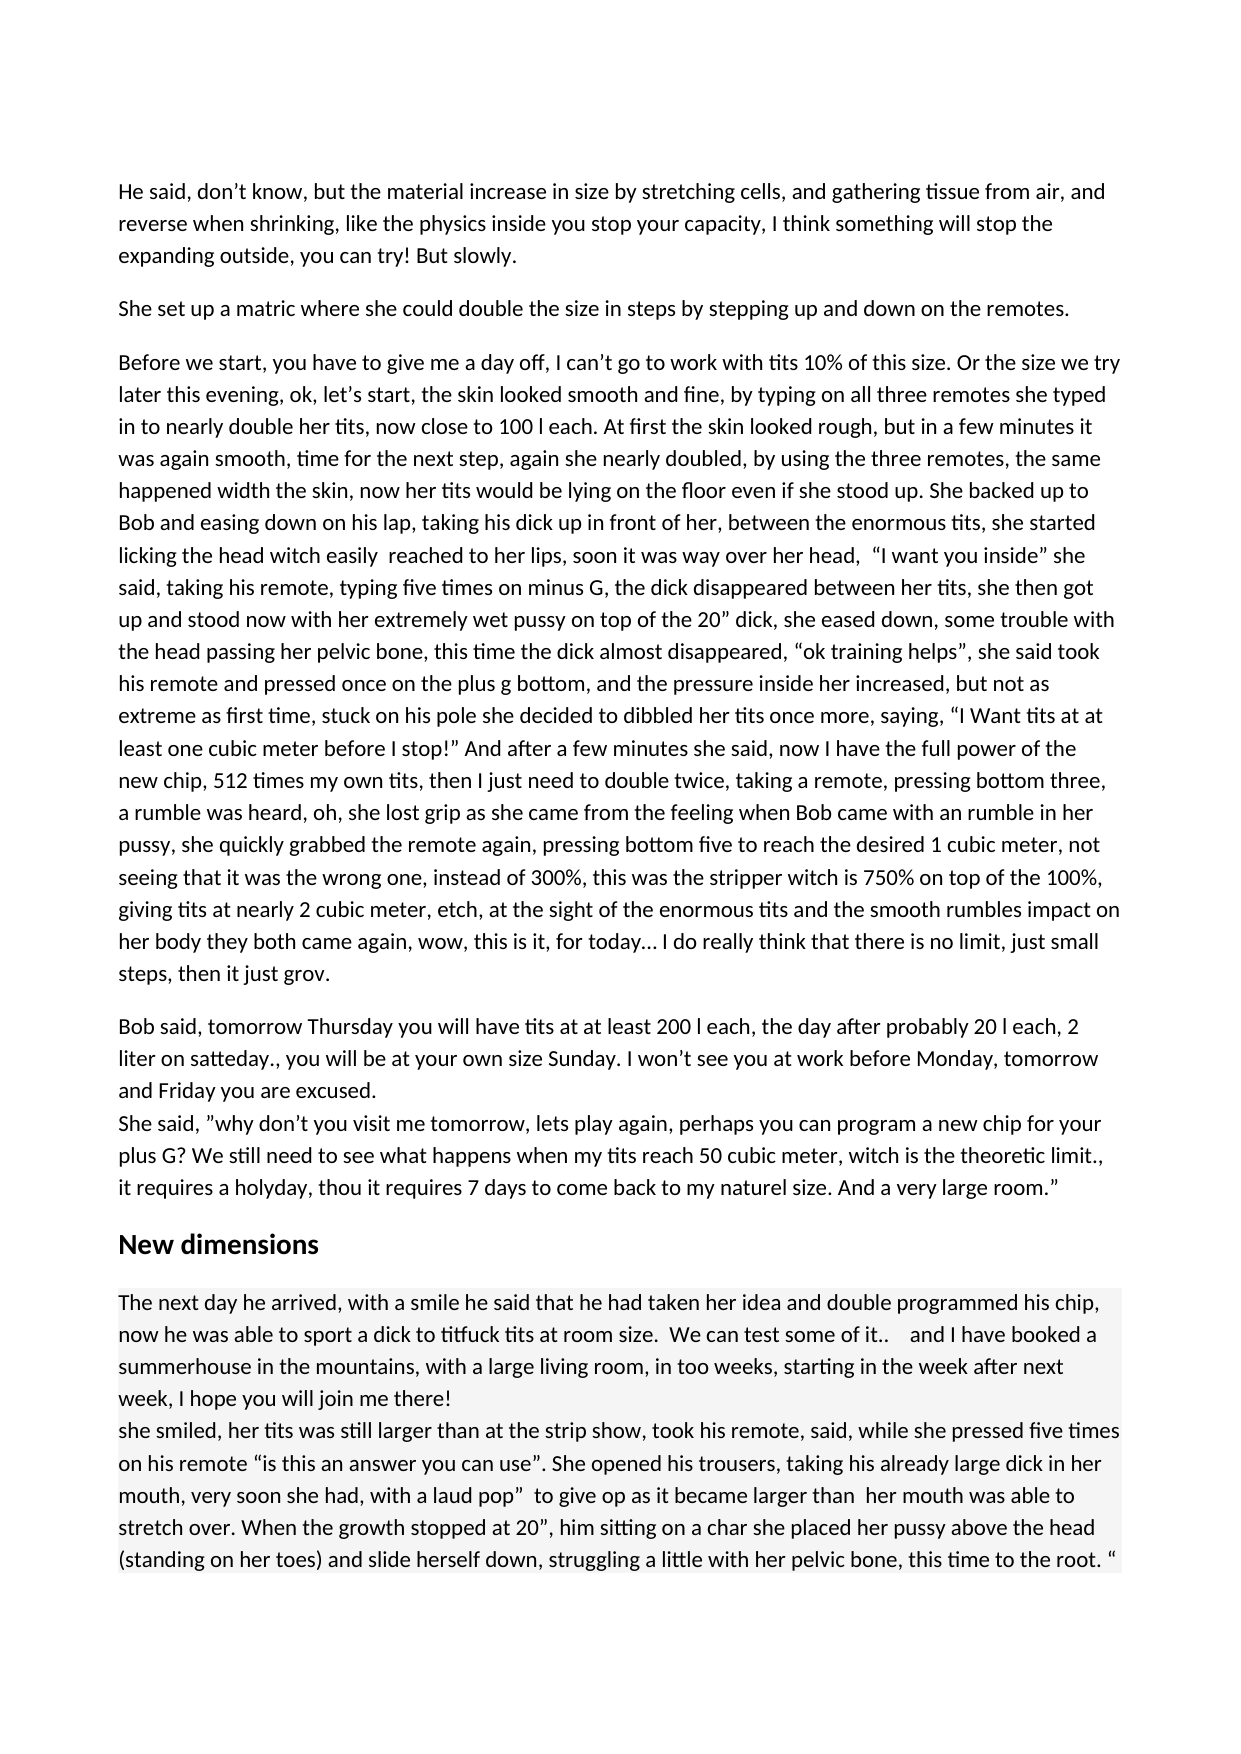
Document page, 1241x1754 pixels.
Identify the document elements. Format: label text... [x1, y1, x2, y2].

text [118, 1288, 1122, 1573]
text He said, don’t know, but the material increase in size by stretching cells, and gathering tissue from air, and reverse when shrinking, like the physics inside you stop your capacity, I think something will stop the expanding outside, you can try! But slowly. [118, 177, 1122, 269]
text Bob said, tomorrow Thursday you will have tits at at least 200 l each, the day after probably 20 l each, 2 liter on satteday., you will be at your own size Sunday. I won’t see you at work before Monday, tomorrow and Friday you are excused. She said, ”why don’t you visit me tomorrow, lets play again, perhaps you can program a new chip for your plus G? We still need to see what happens when my tits reach 50 cubic meter, witch is the theoretic limit., it requires a holyday, thou it requires 7 days to come back to my naturel size. And a very large room.” [118, 1012, 1122, 1201]
text She set up a matric where she could double the size in steps by stepping up and down on the remotes. [118, 294, 1122, 323]
text Before we start, you have to give me a day off, I can’t go to work with tits 10% of this size. Or the size we try later this evening, ok, let’s start, the skin looked smooth and fine, by typing on all three remotes she typed in to nearly double her tits, now close to 100 l each. At first the skin looked rough, but in a few minutes it was again smooth, time for the next step, again she nearly doubled, by using the three remotes, the same happened width the skin, now her tits would be lying on the floor even if she stood up. She backed up to Bob and easing down on his lap, taking his dick up in front of her, between the enormous tits, she started licking the head witch easily reached to her lips, soon it was way over her head, “I want you inside” she said, taking his remote, typing five times on minus G, the dick disappeared between her tits, she then got up and stood now with her extremely wet pussy on top of the 20” dick, she eased down, some trouble with the head passing her pelvic bone, this time the dick almost disappeared, “ok training helps”, she said took his remote and pressed once on the plus g bottom, and the pressure inside her increased, but not as extreme as first time, stuck on his pole she decided to dibbled her tits once more, saying, “I Want tits at at least one cubic meter before I stop!” And after a few minutes she said, now I have the full power of the new chip, 512 times my own tits, then I just need to double twice, taking a remote, pressing bottom three, a rumble was heard, oh, she lost grip as she came from the feeling when Bob came with an rumble in her pussy, she quickly grabbed the remote again, pressing bottom five to reach the desired 1 cubic meter, not seeing that it was the wrong one, instead of 300%, this was the stripper witch is 750% on top of the 100%, giving tits at nearly 2 cubic meter, etch, at the sight of the enormous tits and the smooth rumbles impact on her body they both came again, wow, this is it, for today… I do really think that there is no limit, just small steps, then it just grov. [118, 348, 1122, 987]
text New dimensions [118, 1226, 1122, 1262]
